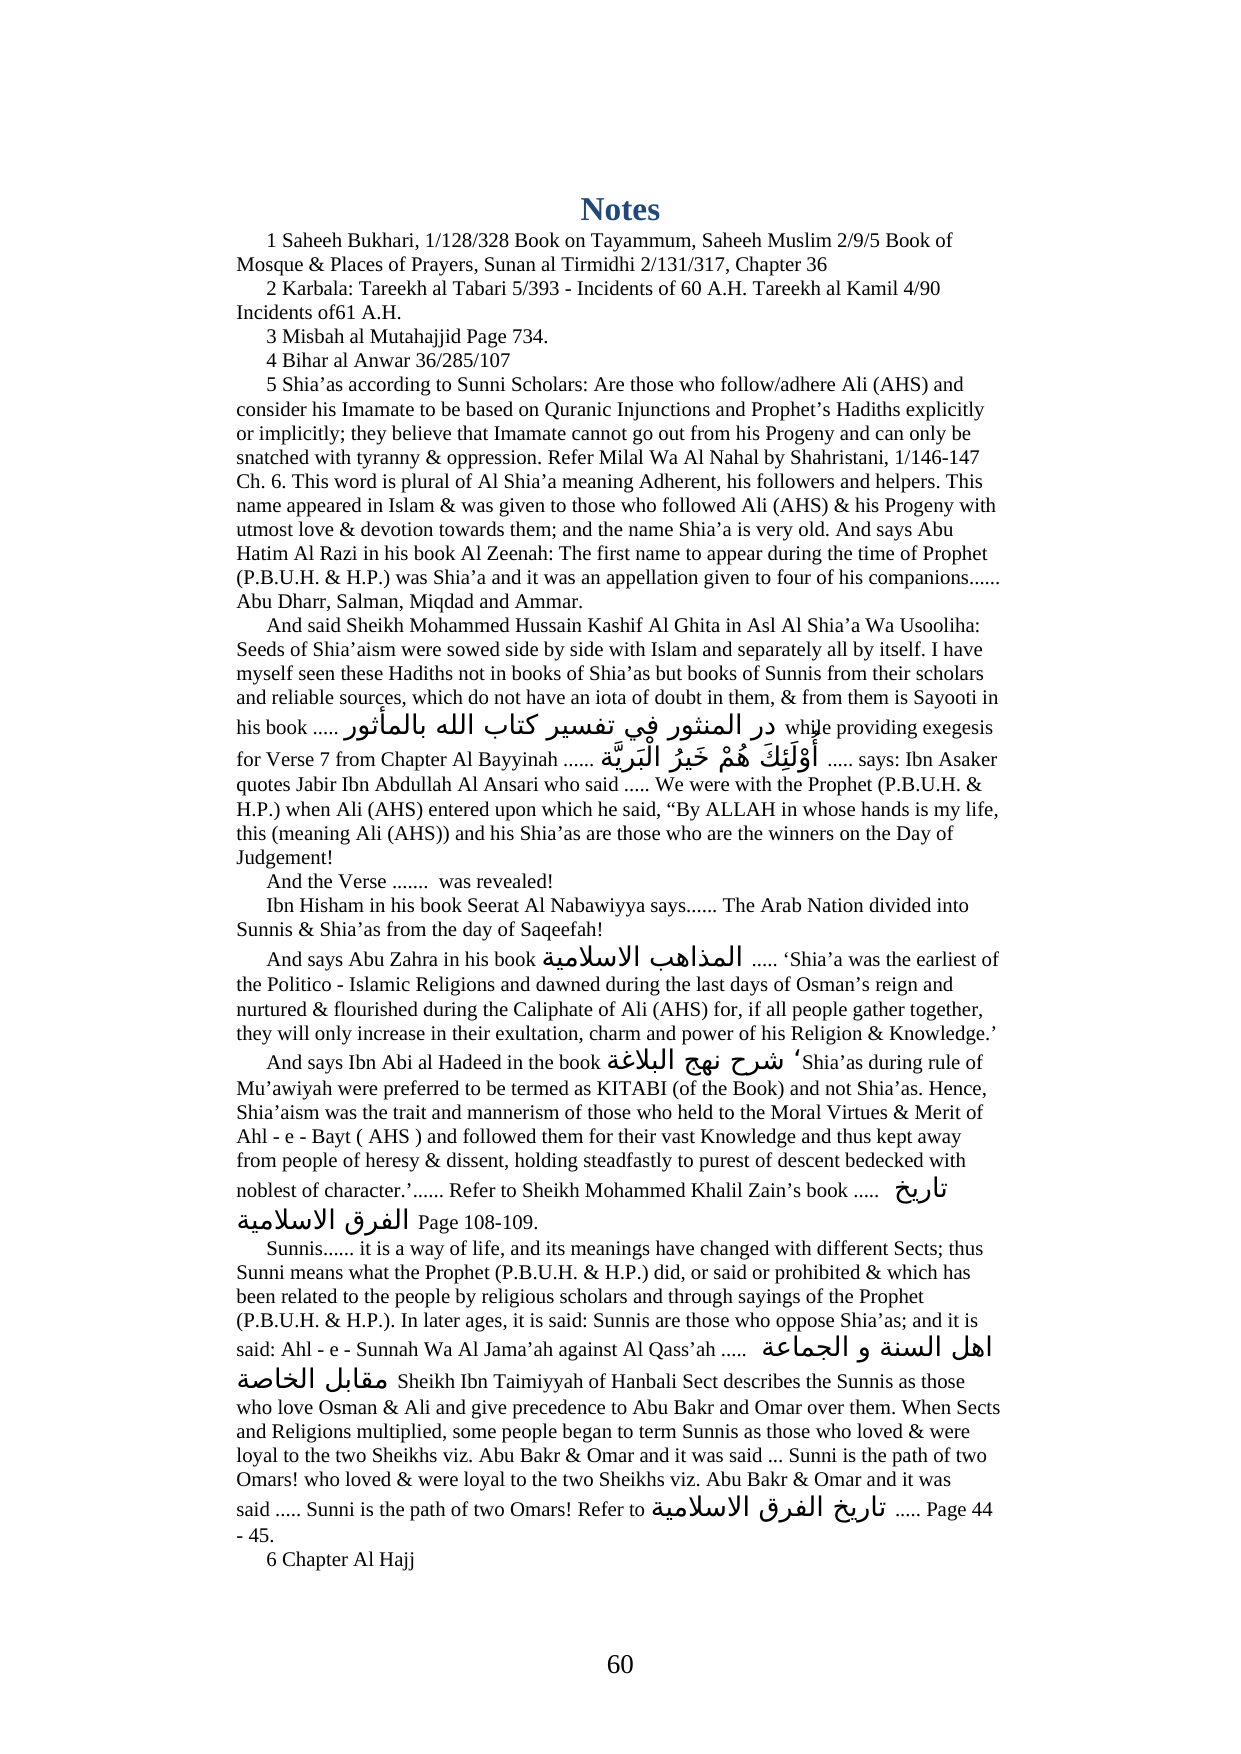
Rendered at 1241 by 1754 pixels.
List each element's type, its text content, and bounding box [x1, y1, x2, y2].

text And says Ibn Abi al Hadeed in the book شرح نهج البلاغة ‘Shia’as during rule of Mu’awiyah were preferred to be termed as KITABI (of the Book) and not Shia’as. Hence, Shia’aism was the trait and mannerism of those who held to the Moral Virtues & Merit of Ahl - e - Bayt ( AHS ) and followed them for their vast Knowledge and thus kept away from people of heresy & dissent, holding steadfastly to purest of descent bedecked with noblest of character.’...... Refer to Sheikh Mohammed Khalil Zain’s book ..... تاريخ الفرق الاسلامیة Page 108-109. [236, 1044, 1004, 1236]
text 1 Saheeh Bukhari, 1/128/328 Book on Tayammum, Saheeh Muslim 2/9/5 Book of Mosque & Places of Prayers, Sunan al Tirmidhi 2/131/317, Chapter 36 [236, 228, 1004, 276]
text 5 Shia’as according to Sunni Scholars: Are those who follow/adhere Ali (AHS) and consider his Imamate to be based on Quranic Injunctions and Prophet’s Hadiths explicitly or implicitly; they believe that Imamate cannot go out from his Progeny and can only be snatched with tyranny & oppression. Refer Milal Wa Al Nahal by Shahristani, 1/146-147 Ch. 6. This word is plural of Al Shia’a meaning Adherent, his followers and helpers. This name appeared in Islam & was given to those who followed Ali (AHS) & his Progeny with utmost love & devotion towards them; and the name Shia’a is very old. And says Abu Hatim Al Razi in his book Al Zeenah: The first name to appear during the time of Prophet (P.B.U.H. & H.P.) was Shia’a and it was an appellation given to four of his companions...... Abu Dharr, Salman, Miqdad and Ammar. [236, 372, 1004, 613]
text Ibn Hisham in his book Seerat Al Nabawiyya says...... The Arab Nation divided into Sunnis & Shia’as from the day of Saqeefah! [236, 893, 1004, 941]
subtitle Notes [236, 190, 1004, 228]
text And the Verse ....... was revealed! [236, 869, 1004, 893]
text Sunnis...... it is a way of life, and its meanings have changed with different Sects; thus Sunni means what the Prophet (P.B.U.H. & H.P.) did, or said or prohibited & which has been related to the people by religious scholars and through sayings of the Prophet (P.B.U.H. & H.P.). In later ages, it is said: Sunnis are those who oppose Shia’as; and it is said: Ahl - e - Sunnah Wa Al Jama’ah against Al Qass’ah ..... اهل السنة و الجماعة مقابل الخاصة Sheikh Ibn Taimiyyah of Hanbali Sect describes the Sunnis as those who love Osman & Ali and give precedence to Abu Bakr and Omar over them. When Sects and Religions multiplied, some people began to term Sunnis as those who loved & were loyal to the two Sheikhs viz. Abu Bakr & Omar and it was said ... Sunni is the path of two Omars! who loved & were loyal to the two Sheikhs viz. Abu Bakr & Omar and it was said ..... Sunni is the path of two Omars! Refer to تاريخ الفرق الاسلامیة ..... Page 44 - 45. [236, 1236, 1004, 1547]
text 3 Misbah al Mutahajjid Page 734. [236, 324, 1004, 348]
text 2 Karbala: Tareekh al Tabari 5/393 - Incidents of 60 A.H. Tareekh al Kamil 4/90 Incidents of61 A.H. [236, 276, 1004, 324]
text And says Abu Zahra in his book المذاهب الاسلامیة ..... ‘Shia’a was the earliest of the Politico - Islamic Religions and dawned during the last days of Osman’s reign and nurtured & flourished during the Caliphate of Ali (AHS) for, if all people gather together, they will only increase in their exultation, charm and power of his Religion & Knowledge.’ [236, 941, 1004, 1044]
text And said Sheikh Mohammed Hussain Kashif Al Ghita in Asl Al Shia’a Wa Usooliha: Seeds of Shia’aism were sowed side by side with Islam and separately all by itself. I have myself seen these Hadiths not in books of Shia’as but books of Sunnis from their scholars and reliable sources, which do not have an iota of doubt in them, & from them is Sayooti in his book ..... در المنثور في تفسير كتاب الله بالمأثور while providing exegesis for Verse 7 from Chapter Al Bayyinah ...... أُوْلَئِكَ هُمْ خَيرُ الْبَريَّة ..... says: Ibn Asaker quotes Jabir Ibn Abdullah Al Ansari who said ..... We were with the Prophet (P.B.U.H. & H.P.) when Ali (AHS) entered upon which he said, “By ALLAH in whose hands is my life, this (meaning Ali (AHS)) and his Shia’as are those who are the winners on the Day of Judgement! [236, 613, 1004, 869]
text 6 Chapter Al Hajj [236, 1547, 1004, 1571]
text 4 Bihar al Anwar 36/285/107 [236, 348, 1004, 372]
